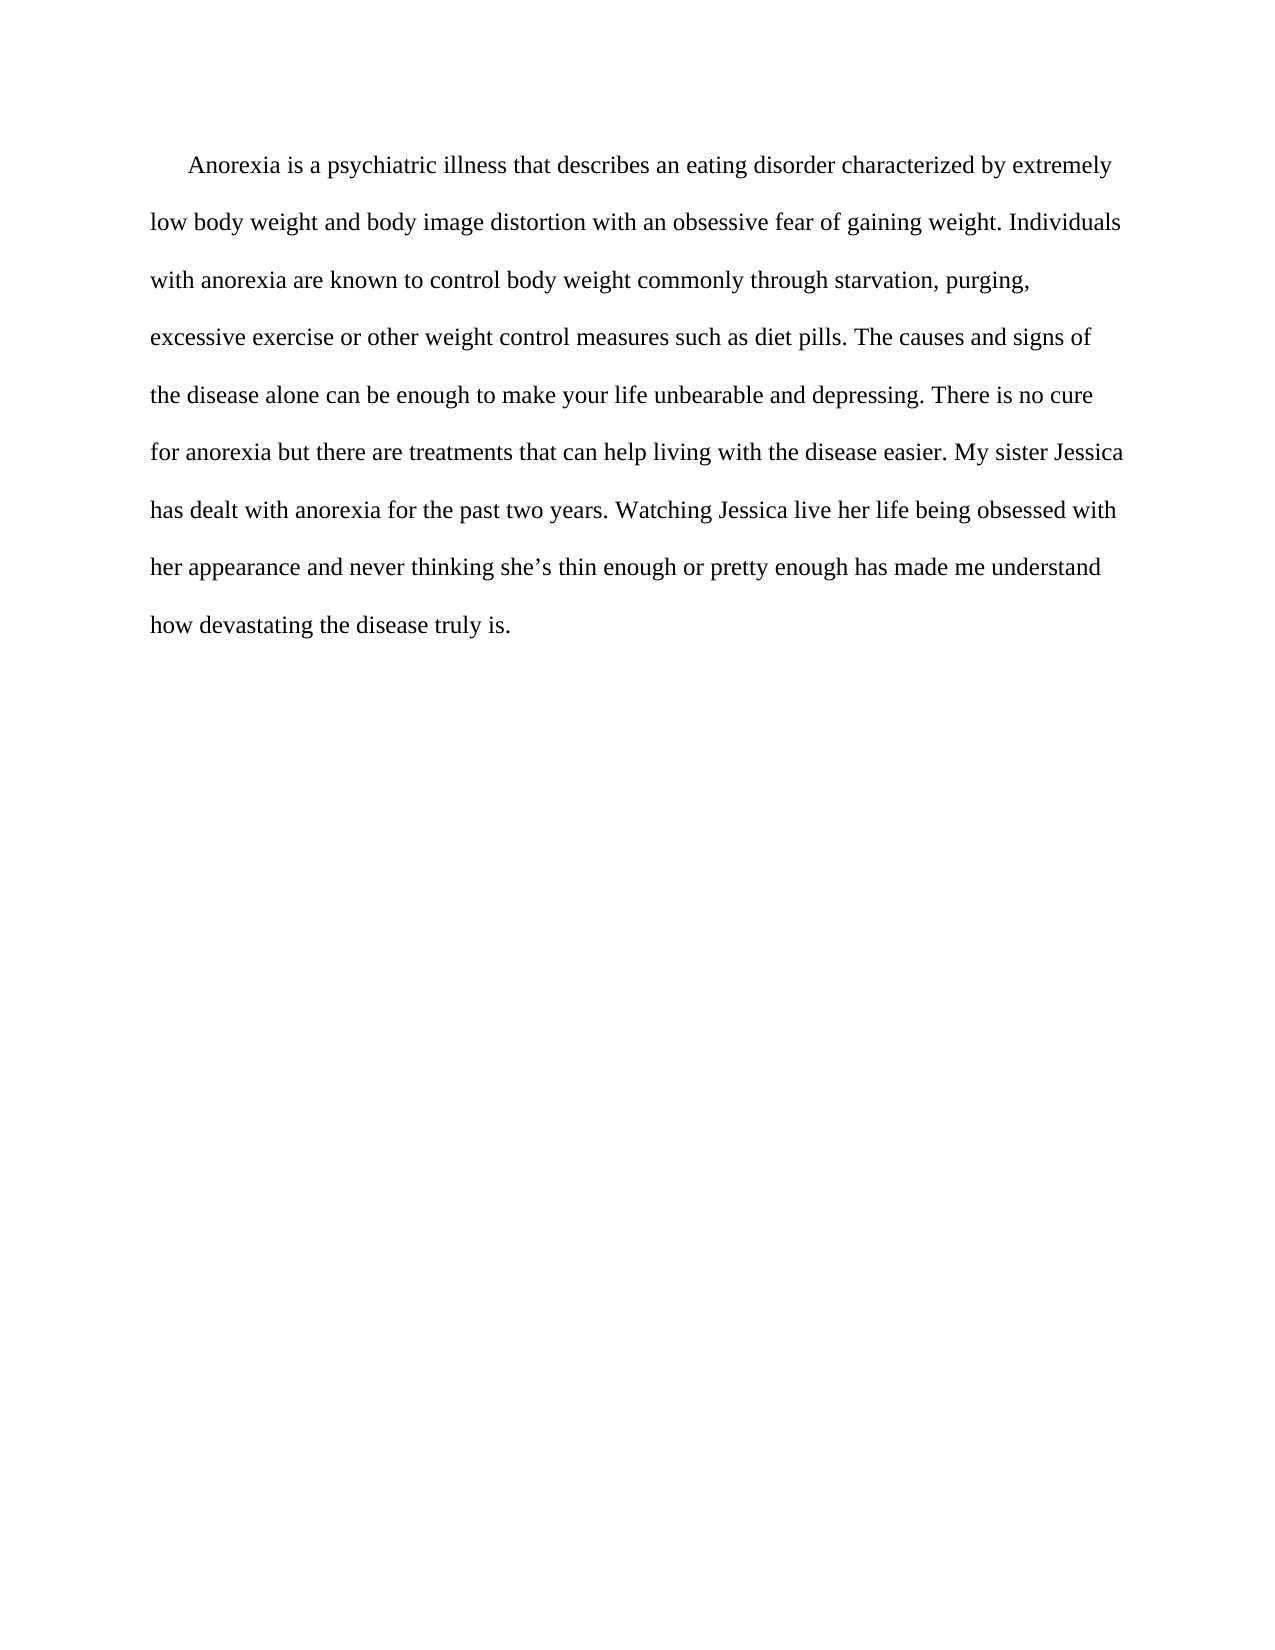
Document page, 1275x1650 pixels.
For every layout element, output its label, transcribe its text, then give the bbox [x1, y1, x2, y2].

text Anorexia is a psychiatric illness that describes an eating disorder characterized by extremely low body weight and body image distortion with an obsessive fear of gaining weight. Individuals with anorexia are known to control body weight commonly through starvation, purging, excessive exercise or other weight control measures such as diet pills. The causes and signs of the disease alone can be enough to make your life unbearable and depressing. There is no cure for anorexia but there are treatments that can help living with the disease easier. My sister Jessica has dealt with anorexia for the past two years. Watching Jessica live her life being obsessed with her appearance and never thinking she’s thin enough or pretty enough has made me understand how devastating the disease truly is. [150, 150, 1125, 639]
